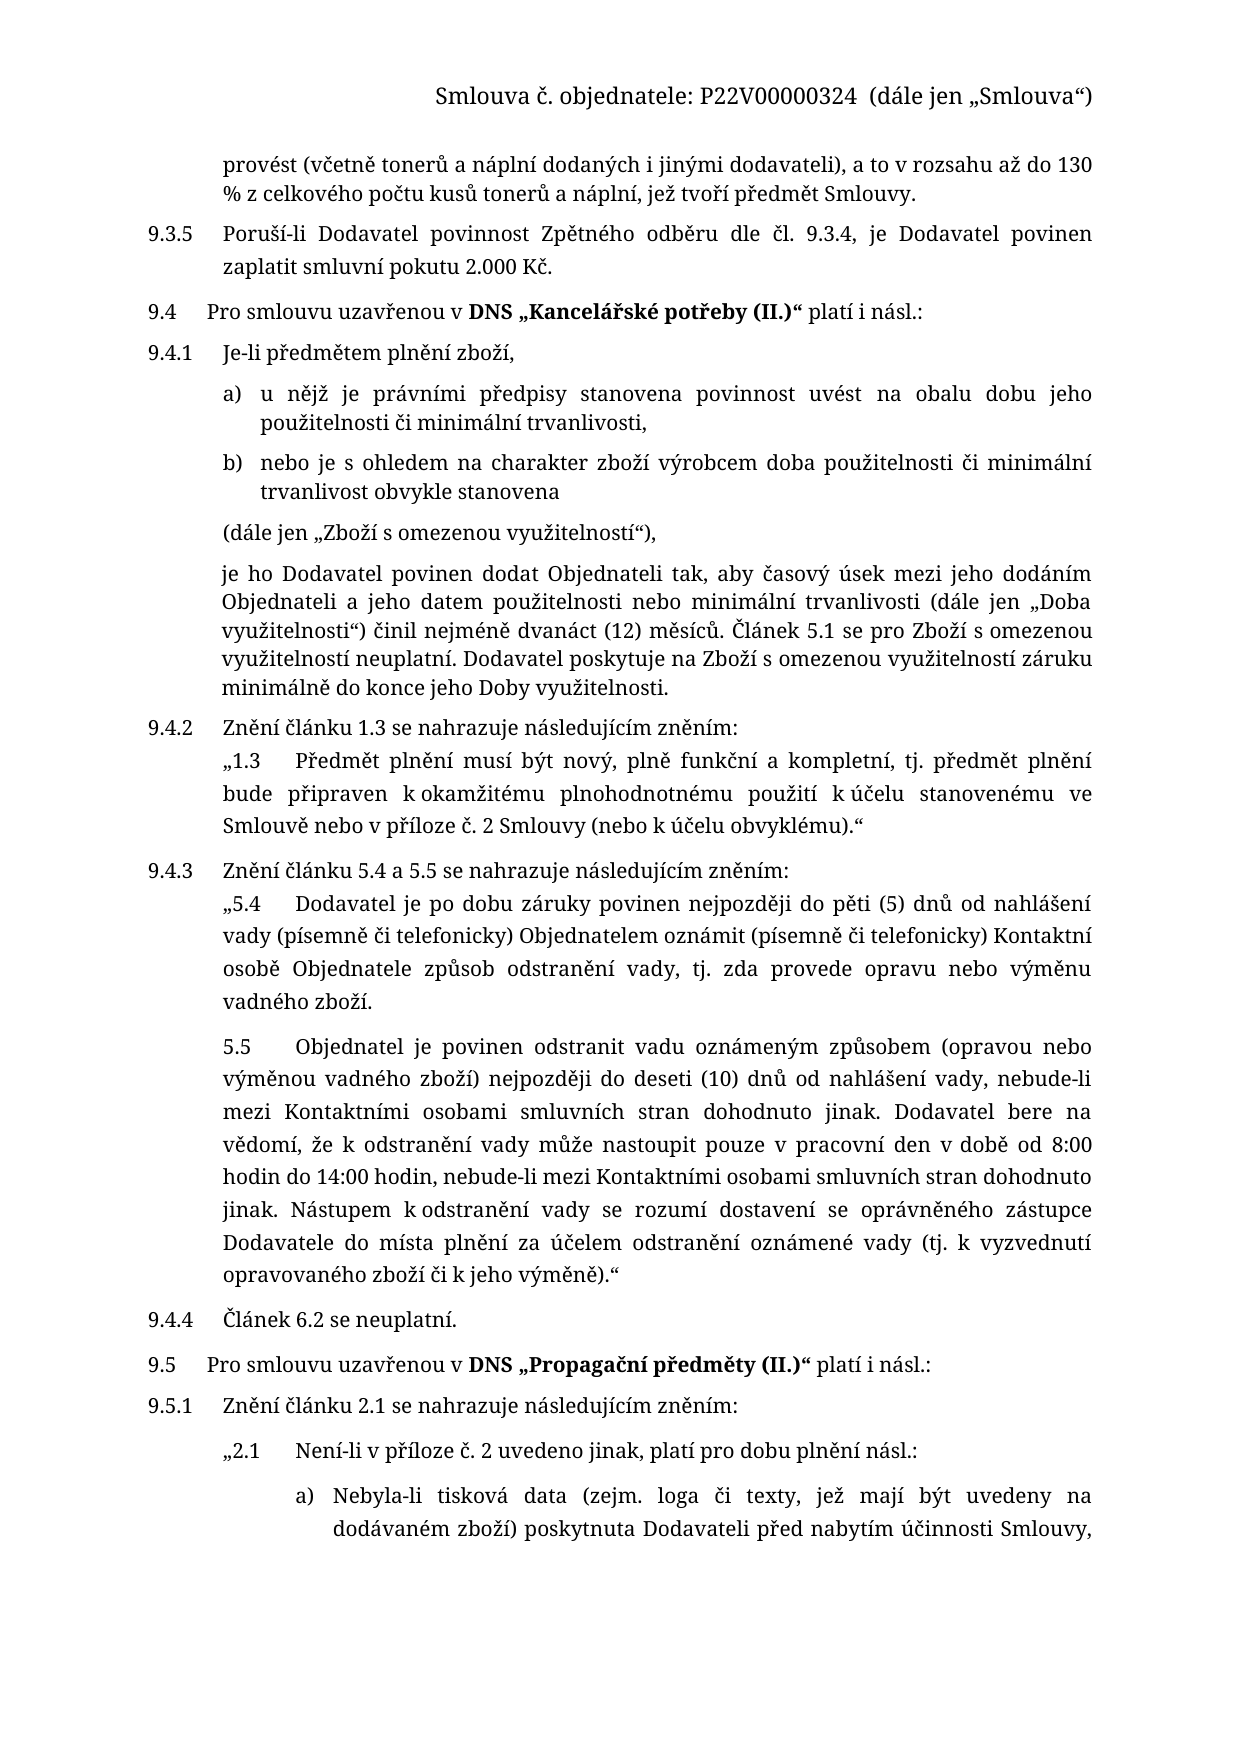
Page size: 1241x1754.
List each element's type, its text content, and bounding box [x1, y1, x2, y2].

list „1.3 Předmět plnění musí být nový, plně funkční a kompletní, tj. předmět plnění bude připraven k okamžitému plnohodnotnému použití k účelu stanovenému ve Smlouvě nebo v příloze č. 2 Smlouvy (nebo k účelu obvyklému).“ [223, 746, 1093, 840]
list Znění článku 5.4 a 5.5 se nahrazuje následujícím zněním: [148, 856, 1093, 885]
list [148, 150, 1093, 207]
list Článek 6.2 se neuplatní. [148, 1305, 1093, 1334]
text (dále jen „Zboží s omezenou využitelností“), [223, 518, 1093, 546]
list Znění článku 2.1 se nahrazuje následujícím zněním: [148, 1391, 1093, 1420]
list u nějž je právními předpisy stanovena povinnost uvést na obalu dobu jeho použitelnosti či minimální trvanlivosti, [223, 379, 1093, 436]
list nebo je s ohledem na charakter zboží výrobcem doba použitelnosti či minimální trvanlivost obvykle stanovena [223, 448, 1093, 505]
list Poruší-li Dodavatel povinnost Zpětného odběru dle čl. 9.3.4, je Dodavatel povinen zaplatit smluvní pokutu 2.000 Kč. [148, 219, 1093, 281]
list „2.1 Není-li v příloze č. 2 uvedeno jinak, platí pro dobu plnění násl.: [223, 1436, 1093, 1465]
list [295, 1482, 1093, 1543]
list „5.4 Dodavatel je po dobu záruky povinen nejpozději do pěti (5) dnů od nahlášení vady (písemně či telefonicky) Objednatelem oznámit (písemně či telefonicky) Kontaktní osobě Objednatele způsob odstranění vady, tj. zda provede opravu nebo výměnu vadného zboží. [223, 889, 1093, 1015]
list Je-li předmětem plnění zboží, [148, 338, 1093, 367]
list Znění článku 1.3 se nahrazuje následujícím zněním: [148, 713, 1093, 742]
text je ho Dodavatel povinen dodat Objednateli tak, aby časový úsek mezi jeho dodáním Objednateli a jeho datem použitelnosti nebo minimální trvanlivosti (dále jen „Doba využitelnosti“) činil nejméně dvanáct (12) měsíců. Článek 5.1 se pro Zboží s omezenou využitelností neuplatní. Dodavatel poskytuje na Zboží s omezenou využitelností záruku minimálně do konce jeho Doby využitelnosti. [221, 559, 1093, 701]
list Pro smlouvu uzavřenou v DNS „Propagační předměty (II.)“ platí i násl.: [148, 1350, 1093, 1379]
list Pro smlouvu uzavřenou v DNS „Kancelářské potřeby (II.)“ platí i násl.: [148, 297, 1093, 326]
list 5.5 Objednatel je povinen odstranit vadu oznámeným způsobem (opravou nebo výměnou vadného zboží) nejpozději do deseti (10) dnů od nahlášení vady, nebude-li mezi Kontaktními osobami smluvních stran dohodnuto jinak. Dodavatel bere na vědomí, že k odstranění vady může nastoupit pouze v pracovní den v době od 8:00 hodin do 14:00 hodin, nebude-li mezi Kontaktními osobami smluvních stran dohodnuto jinak. Nástupem k odstranění vady se rozumí dostavení se oprávněného zástupce Dodavatele do místa plnění za účelem odstranění oznámené vady (tj. k vyzvednutí opravovaného zboží či k jeho výměně).“ [223, 1032, 1093, 1289]
